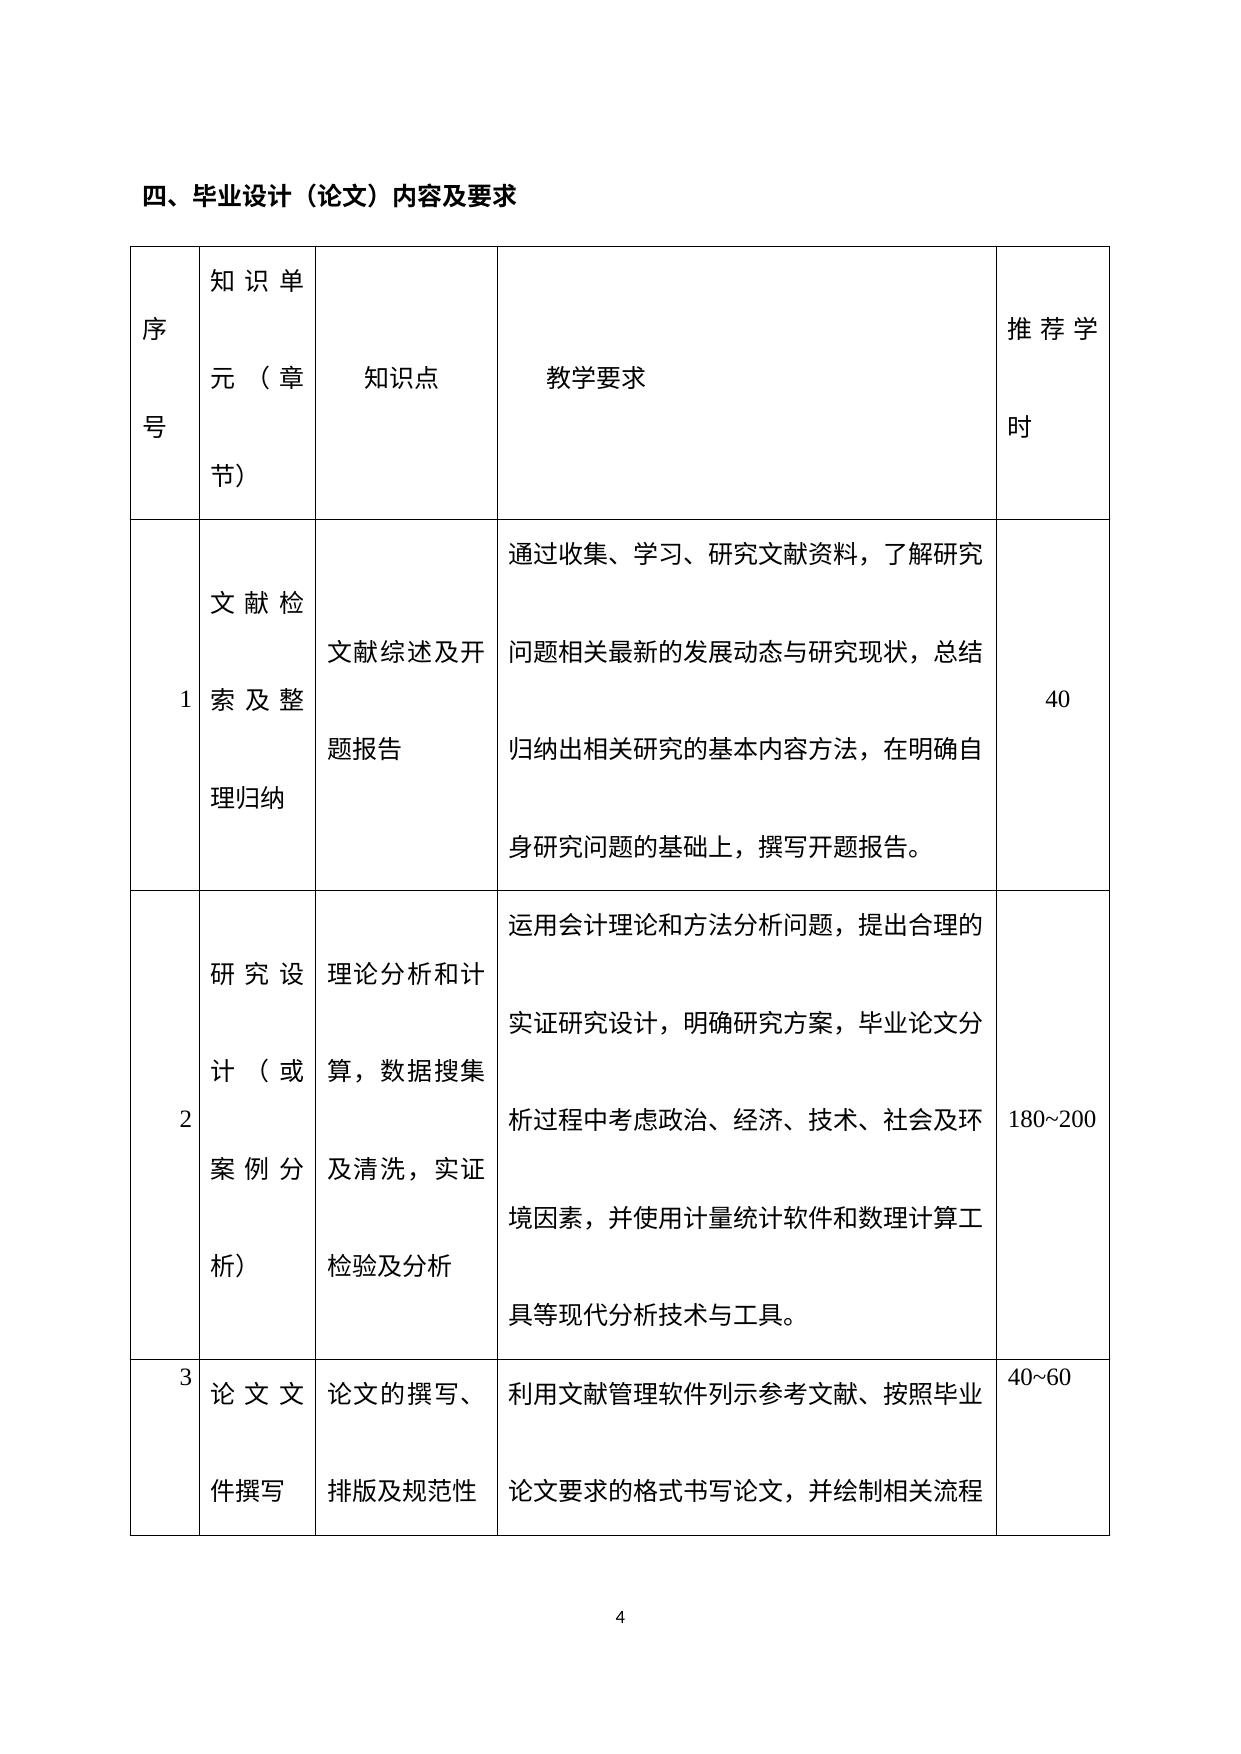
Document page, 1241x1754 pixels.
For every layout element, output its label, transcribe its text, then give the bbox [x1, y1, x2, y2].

table_cell 40~60 [997, 1360, 1109, 1535]
table_cell 运用会计理论和方法分析问题，提出合理的实证研究设计，明确研究方案，毕业论文分析过程中考虑政治、经济、技术、社会及环境因素，并使用计量统计软件和数理计算工具等现代分析技术与工具。 [498, 891, 996, 1359]
table_cell 3 [131, 1360, 199, 1535]
table_cell 180~200 [997, 891, 1109, 1359]
table_cell 理论分析和计算，数据搜集及清洗，实证检验及分析 [316, 891, 497, 1359]
table_header 知识点 [316, 247, 497, 519]
table_header 知识单元（章节） [200, 247, 315, 519]
table_cell 通过收集、学习、研究文献资料，了解研究问题相关最新的发展动态与研究现状，总结归纳出相关研究的基本内容方法，在明确自身研究问题的基础上，撰写开题报告。 [498, 520, 996, 890]
table_header 推荐学时 [997, 247, 1109, 519]
table_header 序号 [131, 247, 199, 519]
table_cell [498, 1360, 996, 1535]
table_header 教学要求 [498, 247, 996, 519]
table_cell 研究设计（或案例分析） [200, 891, 315, 1359]
table_cell 文献检索及整理归纳 [200, 520, 315, 890]
table_cell 论文文件撰写 [200, 1360, 315, 1535]
table_cell 文献综述及开题报告 [316, 520, 497, 890]
text 四、毕业设计（论文）内容及要求 [142, 162, 1098, 227]
table_cell 1 [131, 520, 199, 890]
table_cell 论文的撰写、排版及规范性 [316, 1360, 497, 1535]
table_cell 40 [997, 520, 1109, 890]
table_cell 2 [131, 891, 199, 1359]
